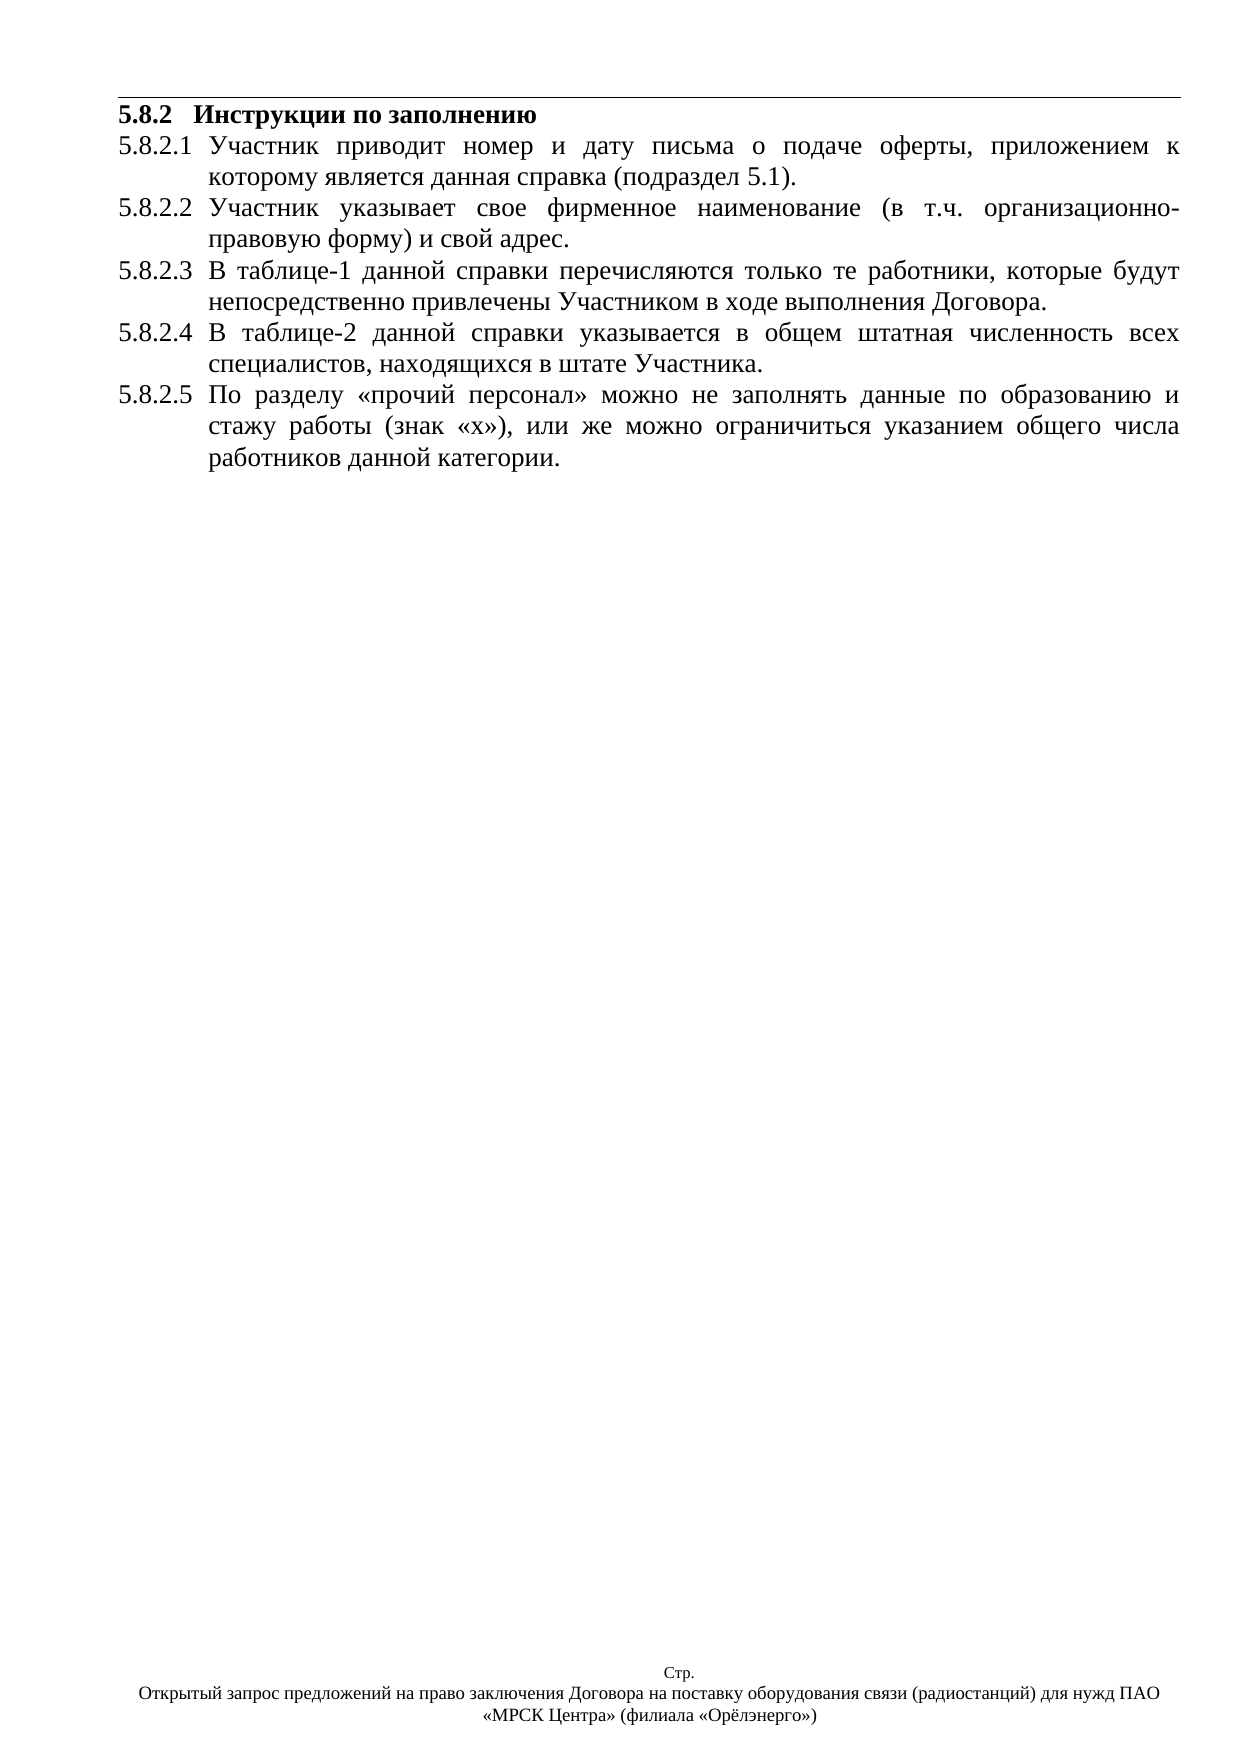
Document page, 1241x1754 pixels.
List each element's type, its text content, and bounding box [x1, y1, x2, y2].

list В таблице-1 данной справки перечисляются только те работники, которые будут непосредственно привлечены Участником в ходе выполнения Договора. [118, 254, 1181, 316]
list Участник указывает свое фирменное наименование (в т.ч. организационно-правовую форму) и свой адрес. [118, 191, 1181, 254]
list По разделу «прочий персонал» можно не заполнять данные по образованию и стажу работы (знак «х»), или же можно ограничиться указанием общего числа работников данной категории. [118, 378, 1181, 472]
list В таблице-2 данной справки указывается в общем штатная численность всех специалистов, находящихся в штате Участника. [118, 316, 1181, 378]
list Участник приводит номер и дату письма о подаче оферты, приложением к которому является данная справка (подраздел 5.1). [118, 129, 1181, 191]
subtitle Инструкции по заполнению [118, 98, 1181, 129]
